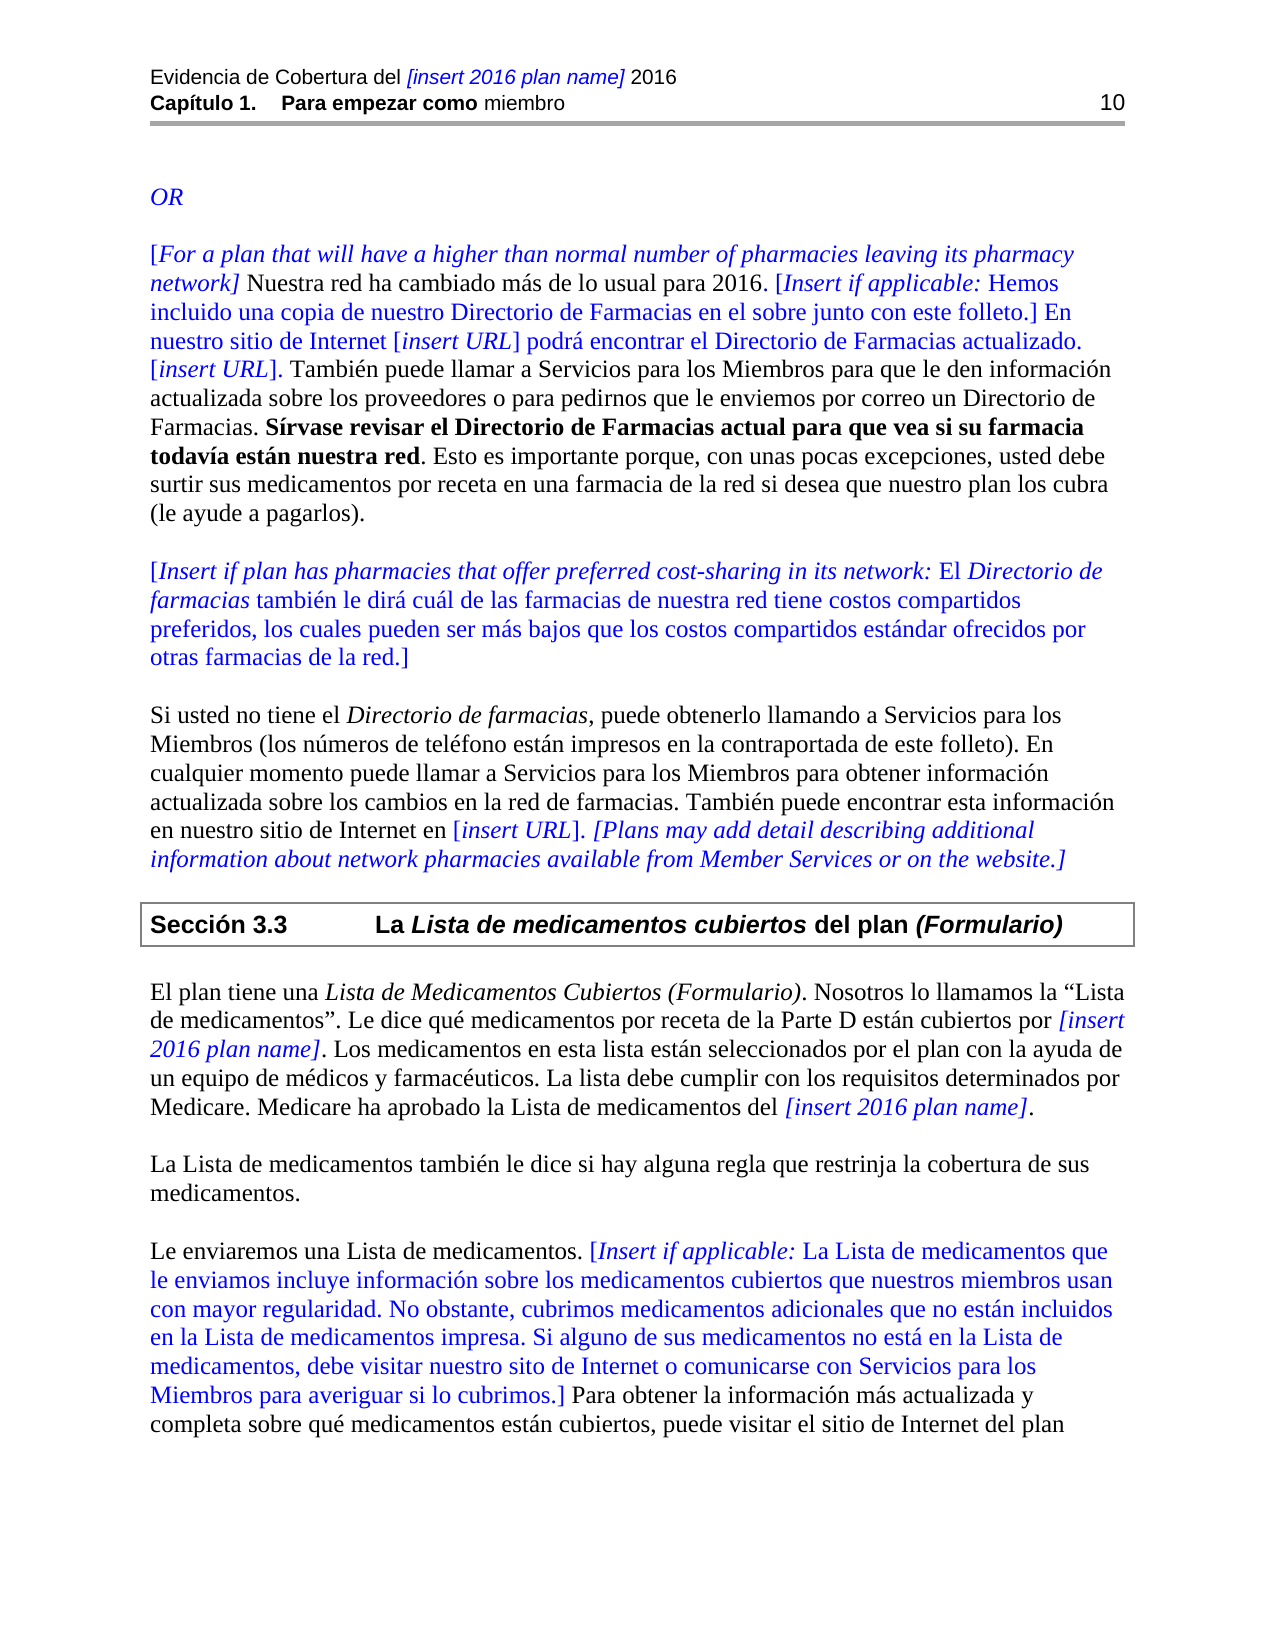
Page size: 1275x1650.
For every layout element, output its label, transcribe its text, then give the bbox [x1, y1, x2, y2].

text Si usted no tiene el Directorio de farmacias, puede obtenerlo llamando a Servicios para los Miembros (los números de teléfono están impresos en la contraportada de este folleto). En cualquier momento puede llamar a Servicios para los Miembros para obtener información actualizada sobre los cambios en la red de farmacias. También puede encontrar esta información en nuestro sitio de Internet en [insert URL]. [Plans may add detail describing additional information about network pharmacies available from Member Services or on the website.] [150, 700, 1125, 873]
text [150, 1236, 1125, 1437]
text El plan tiene una Lista de Medicamentos Cubiertos (Formulario). Nosotros lo llamamos la “Lista de medicamentos”. Le dice qué medicamentos por receta de la Parte D están cubiertos por [insert 2016 plan name]. Los medicamentos en esta lista están seleccionados por el plan con la ayuda de un equipo de médicos y farmacéuticos. La lista debe cumplir con los requisitos determinados por Medicare. Medicare ha aprobado la Lista de medicamentos del [insert 2016 plan name]. [150, 977, 1125, 1120]
text [For a plan that will have a higher than normal number of pharmacies leaving its pharmacy network] Nuestra red ha cambiado más de lo usual para 2016. [Insert if applicable: Hemos incluido una copia de nuestro Directorio de Farmacias en el sobre junto con este folleto.] En nuestro sitio de Internet [insert URL] podrá encontrar el Directorio de Farmacias actualizado. [insert URL]. También puede llamar a Servicios para los Miembros para que le den información actualizada sobre los proveedores o para pedirnos que le enviemos por correo un Directorio de Farmacias. Sírvase revisar el Directorio de Farmacias actual para que vea si su farmacia todavía están nuestra red. Esto es importante porque, con unas pocas excepciones, usted debe surtir sus medicamentos por receta en una farmacia de la red si desea que nuestro plan los cubra (le ayude a pagarlos). [150, 239, 1125, 527]
subtitle Sección 3.3 La Lista de medicamentos cubiertos del plan (Formulario) [142, 904, 1133, 945]
text [Insert if plan has pharmacies that offer preferred cost-sharing in its network: El Directorio de farmacias también le dirá cuál de las farmacias de nuestra red tiene costos compartidos preferidos, los cuales pueden ser más bajos que los costos compartidos estándar ofrecidos por otras farmacias de la red.] [150, 556, 1125, 671]
text La Lista de medicamentos también le dice si hay alguna regla que restrinja la cobertura de sus medicamentos. [150, 1149, 1125, 1207]
text OR [150, 182, 1125, 210]
